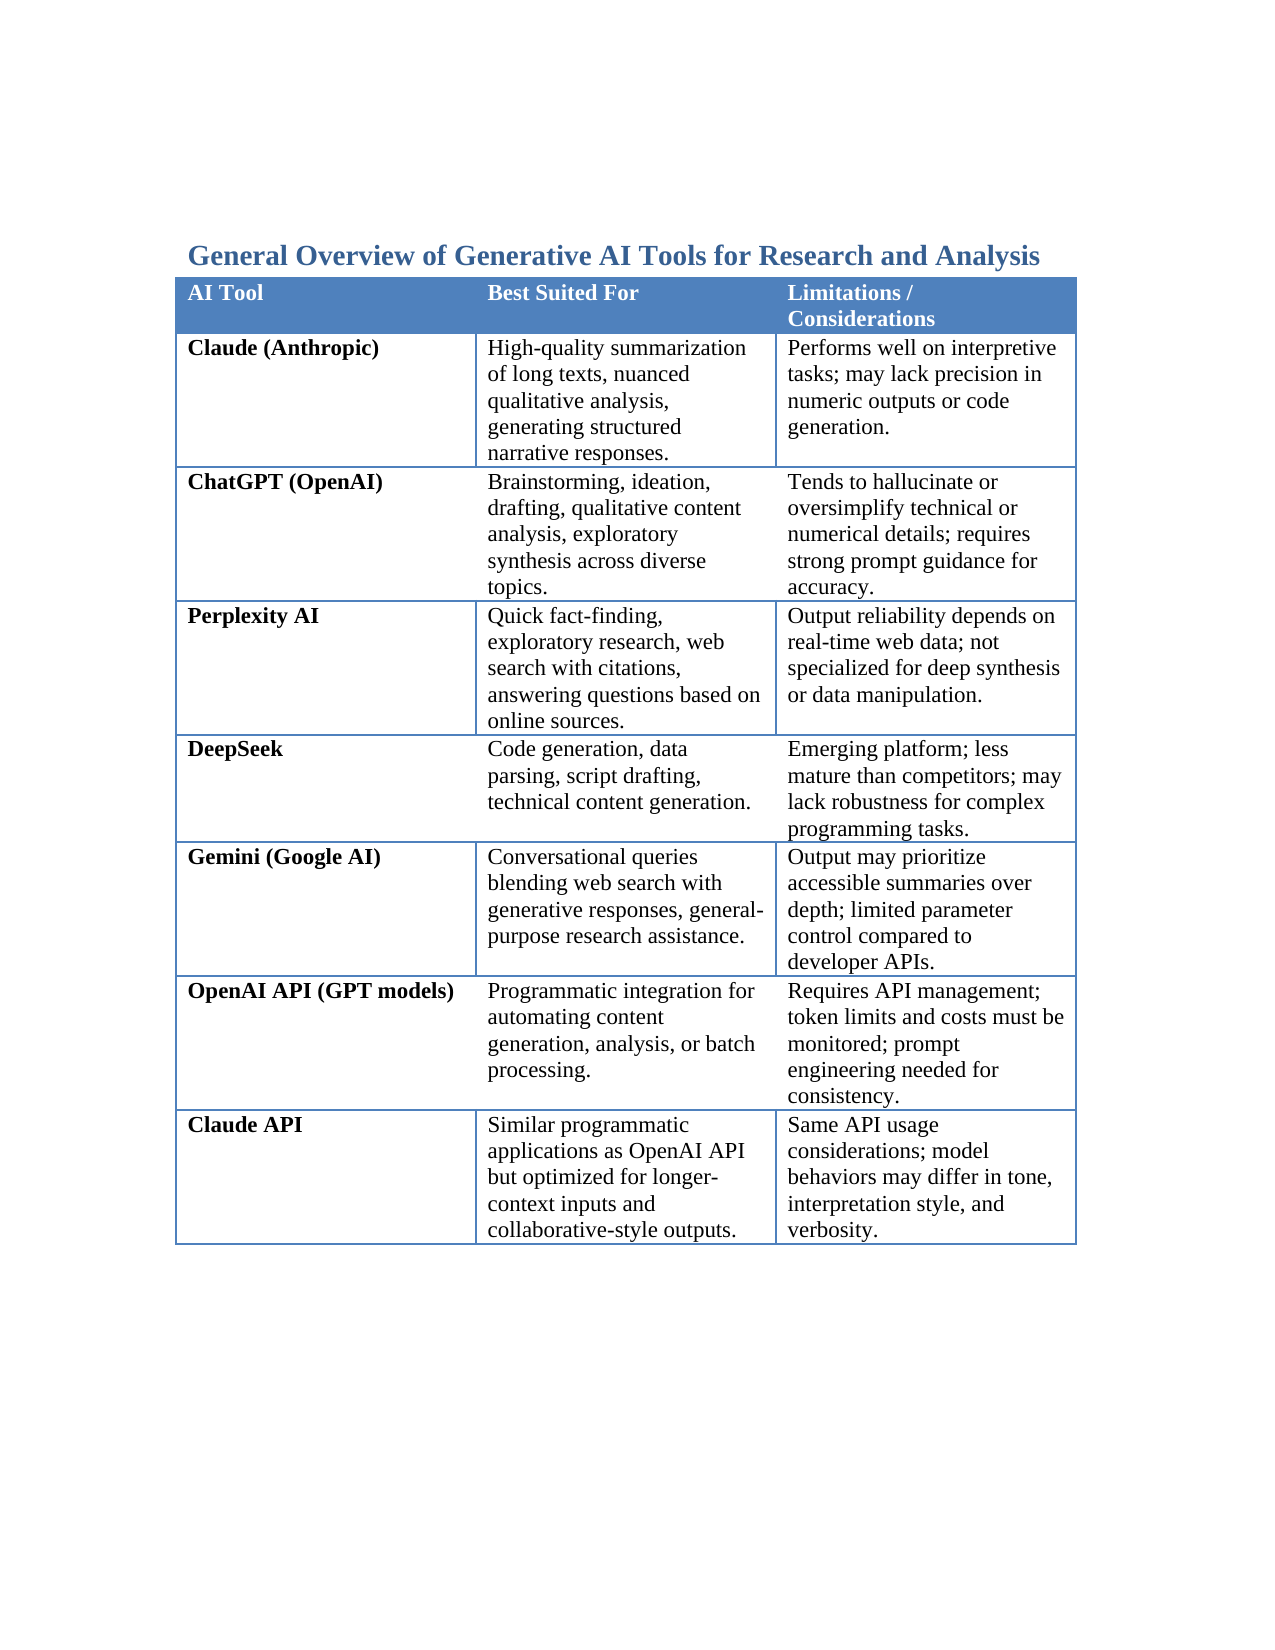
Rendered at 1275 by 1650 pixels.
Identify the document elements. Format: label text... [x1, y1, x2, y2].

table_cell ChatGPT (OpenAI) [177, 468, 476, 599]
subtitle General Overview of Generative AI Tools for Research and Analysis [187, 238, 1087, 272]
table_cell Perplexity AI [177, 602, 475, 733]
table_cell Emerging platform; less mature than competitors; may lack robustness for complex programming tasks. [776, 736, 1075, 841]
table_cell Similar programmatic applications as OpenAI API but optimized for longer-context inputs and collaborative-style outputs. [477, 1111, 775, 1242]
table_cell Requires API management; token limits and costs must be monitored; prompt engineering needed for consistency. [776, 977, 1075, 1109]
table_cell Claude API [177, 1111, 475, 1242]
table_cell Code generation, data parsing, script drafting, technical content generation. [476, 736, 776, 841]
table_cell Tends to hallucinate or oversimplify technical or numerical details; requires strong prompt guidance for accuracy. [776, 468, 1075, 599]
table_cell Gemini (Google AI) [177, 843, 475, 975]
table_cell Output reliability depends on real-time web data; not specialized for deep synthesis or data manipulation. [777, 602, 1075, 733]
table_cell Performs well on interpretive tasks; may lack precision in numeric outputs or code generation. [777, 334, 1075, 466]
table_cell Brainstorming, ideation, drafting, qualitative content analysis, exploratory synthesis across diverse topics. [476, 468, 776, 599]
table_cell OpenAI API (GPT models) [177, 977, 476, 1109]
table_cell Conversational queries blending web search with generative responses, general-purpose research assistance. [477, 843, 775, 975]
table_cell Quick fact-finding, exploratory research, web search with citations, answering questions based on online sources. [477, 602, 775, 733]
table_cell High-quality summarization of long texts, nuanced qualitative analysis, generating structured narrative responses. [477, 334, 775, 466]
table_cell Claude (Anthropic) [177, 334, 475, 466]
table_cell Output may prioritize accessible summaries over depth; limited parameter control compared to developer APIs. [777, 843, 1075, 975]
table_cell DeepSeek [177, 736, 476, 841]
table_header Best Suited For [476, 279, 776, 332]
table_cell Same API usage considerations; model behaviors may differ in tone, interpretation style, and verbosity. [777, 1111, 1075, 1242]
table_header AI Tool [177, 279, 476, 332]
table_header Limitations / Considerations [776, 279, 1075, 332]
table_cell Programmatic integration for automating content generation, analysis, or batch processing. [476, 977, 776, 1109]
